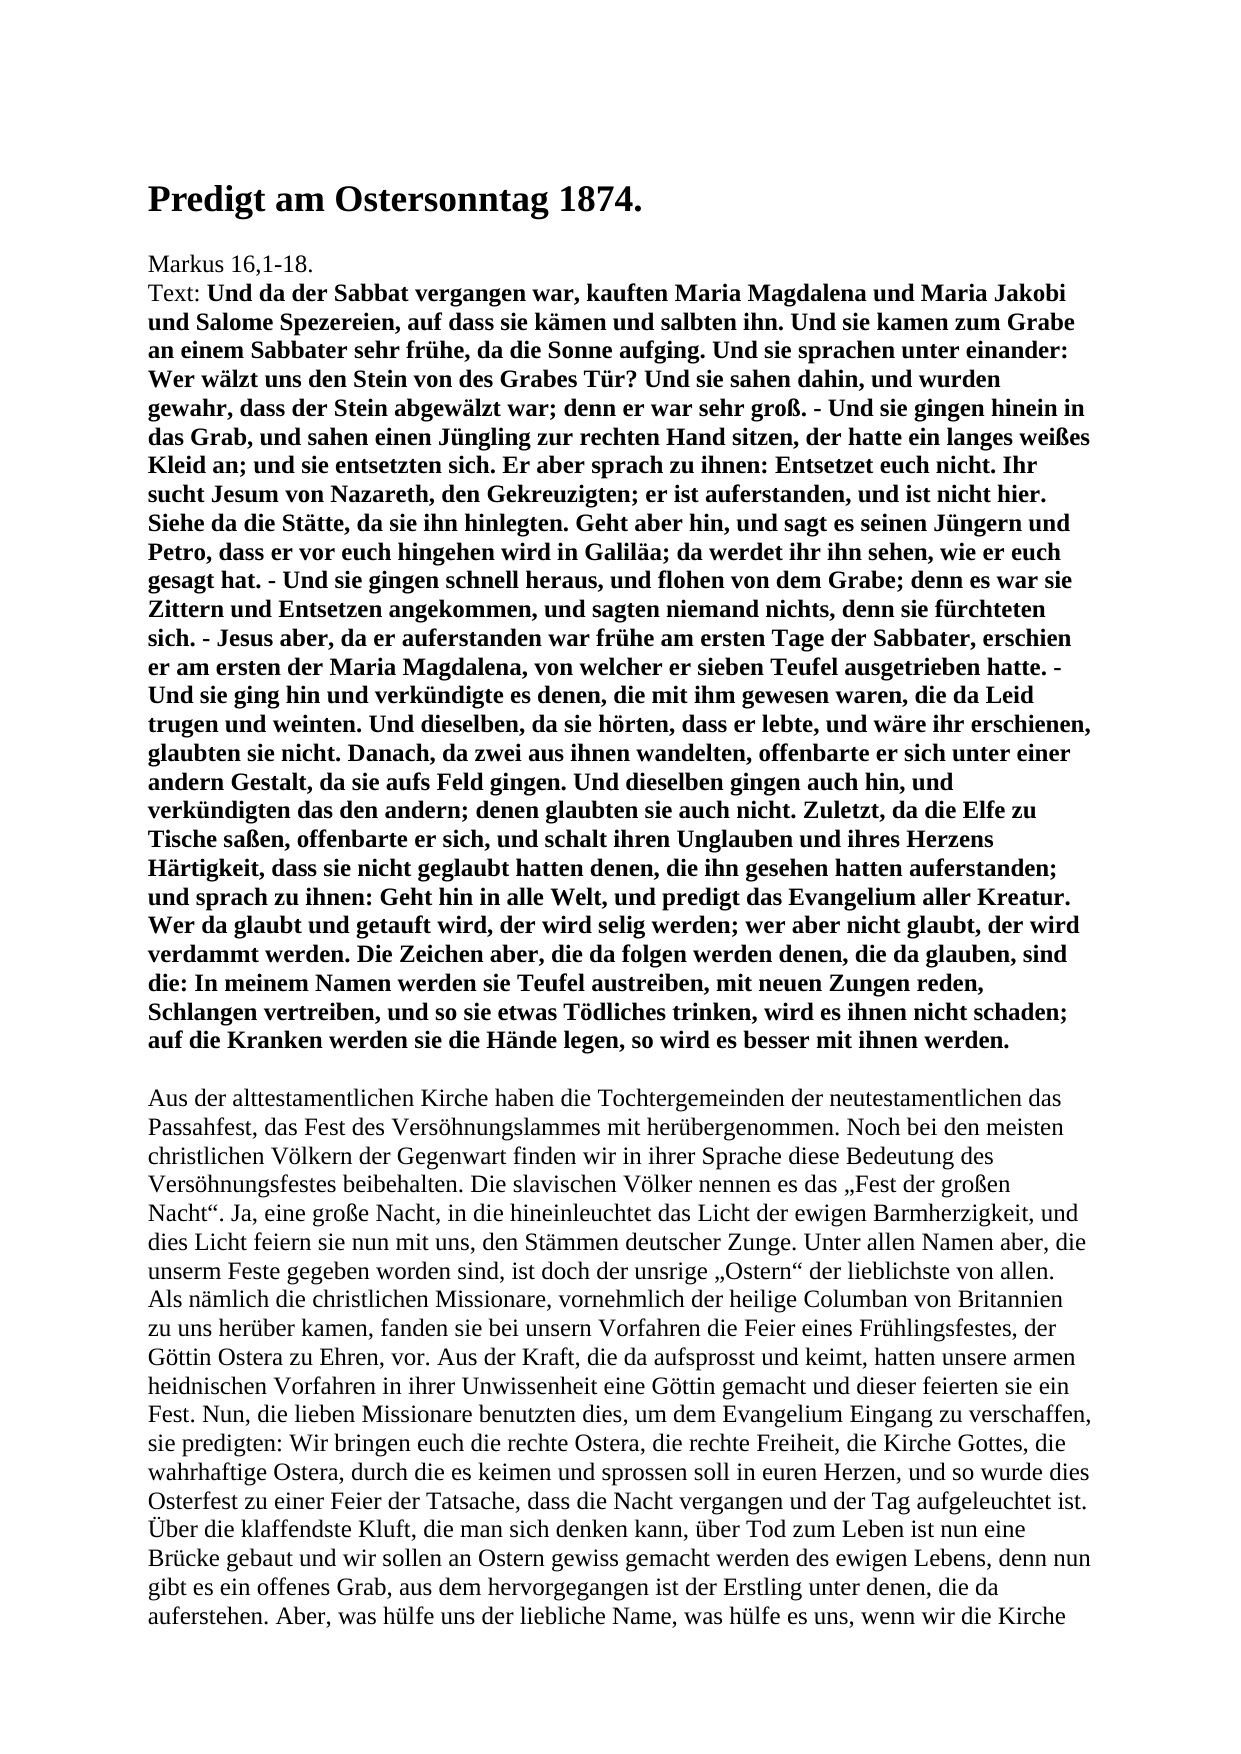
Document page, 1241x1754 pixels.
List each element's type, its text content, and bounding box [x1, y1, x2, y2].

subtitle Predigt am Ostersonntag 1874. [148, 177, 1093, 220]
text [148, 1083, 1093, 1629]
text Markus 16,1-18. Text: Und da der Sabbat vergangen war, kauften Maria Magdalena und Maria Jakobi und Salome Spezereien, auf dass sie kämen und salbten ihn. Und sie kamen zum Grabe an einem Sabbater sehr frühe, da die Sonne aufging. Und sie sprachen unter einander: Wer wälzt uns den Stein von des Grabes Tür? Und sie sahen dahin, und wurden gewahr, dass der Stein abgewälzt war; denn er war sehr groß. - Und sie gingen hinein in das Grab, und sahen einen Jüngling zur rechten Hand sitzen, der hatte ein langes weißes Kleid an; und sie entsetzten sich. Er aber sprach zu ihnen: Entsetzet euch nicht. Ihr sucht Jesum von Nazareth, den Gekreuzigten; er ist auferstanden, und ist nicht hier. Siehe da die Stätte, da sie ihn hinlegten. Geht aber hin, und sagt es seinen Jüngern und Petro, dass er vor euch hingehen wird in Galiläa; da werdet ihr ihn sehen, wie er euch gesagt hat. - Und sie gingen schnell heraus, und flohen von dem Grabe; denn es war sie Zittern und Entsetzen angekommen, und sagten niemand nichts, denn sie fürchteten sich. - Jesus aber, da er auferstanden war frühe am ersten Tage der Sabbater, erschien er am ersten der Maria Magdalena, von welcher er sieben Teufel ausgetrieben hatte. - Und sie ging hin und verkündigte es denen, die mit ihm gewesen waren, die da Leid trugen und weinten. Und dieselben, da sie hörten, dass er lebte, und wäre ihr erschienen, glaubten sie nicht. Danach, da zwei aus ihnen wandelten, offenbarte er sich unter einer andern Gestalt, da sie aufs Feld gingen. Und dieselben gingen auch hin, und verkündigten das den andern; denen glaubten sie auch nicht. Zuletzt, da die Elfe zu Tische saßen, offenbarte er sich, und schalt ihren Unglauben und ihres Herzens Härtigkeit, dass sie nicht geglaubt hatten denen, die ihn gesehen hatten auferstanden; und sprach zu ihnen: Geht hin in alle Welt, und predigt das Evangelium aller Kreatur. Wer da glaubt und getauft wird, der wird selig werden; wer aber nicht glaubt, der wird verdammt werden. Die Zeichen aber, die da folgen werden denen, die da glauben, sind die: In meinem Namen werden sie Teufel austreiben, mit neuen Zungen reden, Schlangen vertreiben, und so sie etwas Tödliches trinken, wird es ihnen nicht schaden; auf die Kranken werden sie die Hände legen, so wird es besser mit ihnen werden. [148, 249, 1093, 1054]
